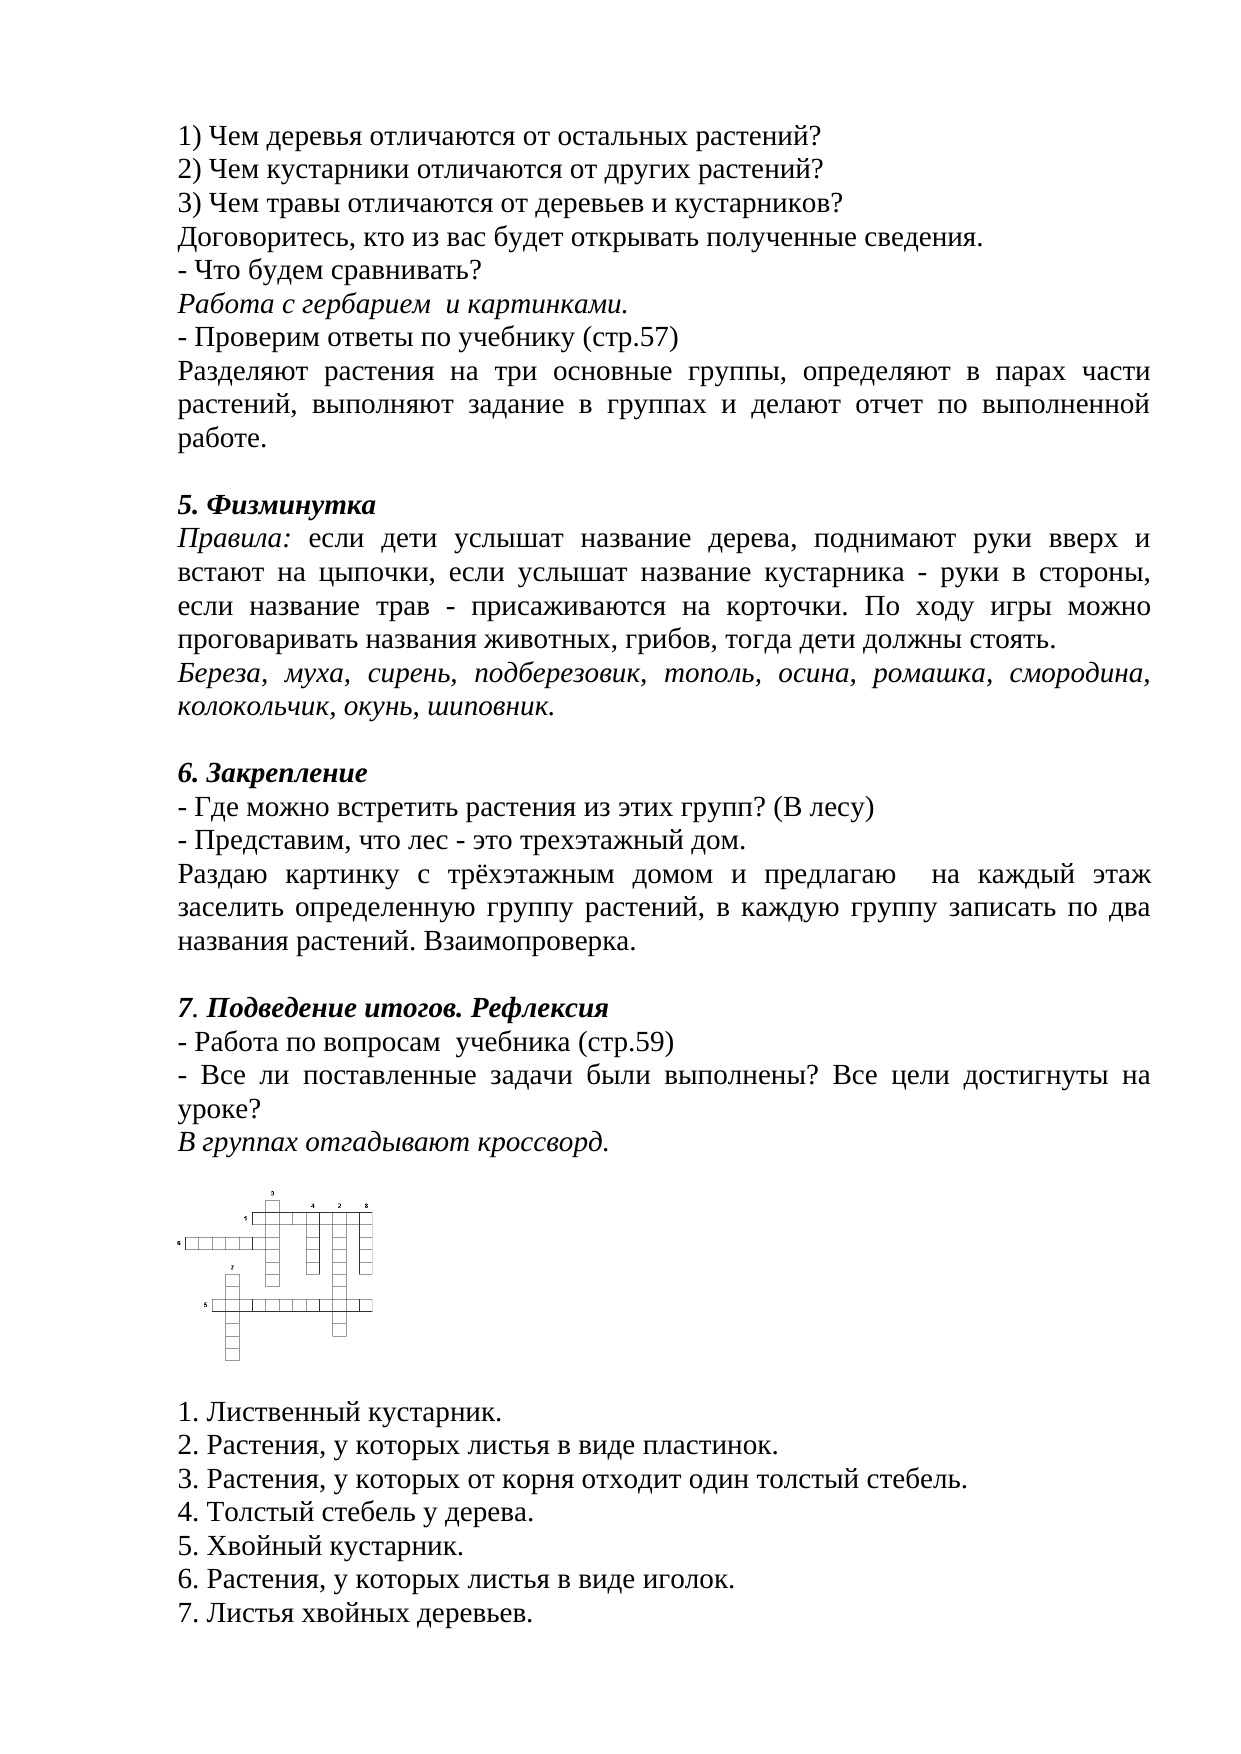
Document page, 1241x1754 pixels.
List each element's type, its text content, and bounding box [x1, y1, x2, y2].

text 2) Чем кустарники отличаются от других растений? [177, 152, 1152, 185]
text Раздаю картинку с трёхэтажным домом и предлагаю на каждый этаж заселить определенную группу растений, в каждую группу записать по два названия растений. Взаимопроверка. [177, 856, 1152, 957]
text 7. Подведение итогов. Рефлексия [177, 990, 1152, 1024]
text 3. Растения, у которых от корня отходит один толстый стебель. [177, 1461, 1152, 1494]
text 6. Растения, у которых листья в виде иголок. [177, 1561, 1152, 1595]
text Береза, муха, сирень, подберезовик, тополь, осина, ромашка, смородина, колокольчик, окунь, шиповник. [177, 655, 1152, 722]
text 1. Лиственный кустарник. [177, 1394, 1152, 1427]
text 2. Растения, у которых листья в виде пластинок. [177, 1427, 1152, 1461]
text - Проверим ответы по учебнику (стр.57) [177, 319, 1152, 353]
text - Работа по вопросам учебника (стр.59) [177, 1024, 1152, 1057]
text Правила: если дети услышат название дерева, поднимают руки вверх и встают на цыпочки, если услышат название кустарника - руки в стороны, если название трав - присаживаются на корточки. По ходу игры можно проговаривать названия животных, грибов, тогда дети должны стоять. [177, 521, 1152, 655]
text 4. Толстый стебель у дерева. [177, 1494, 1152, 1528]
text 7. Листья хвойных деревьев. [177, 1595, 1152, 1628]
text Договоритесь, кто из вас будет открывать полученные сведения. [177, 219, 1152, 252]
text - Что будем сравнивать? [177, 252, 1152, 286]
text 5. Физминутка [177, 487, 1152, 521]
text 5. Хвойный кустарник. [177, 1528, 1152, 1561]
text 6. Закрепление [177, 755, 1152, 789]
text Работа с гербарием и картинками. [177, 286, 1152, 319]
text - Представим, что лес - это трехэтажный дом. [177, 822, 1152, 856]
text 1) Чем деревья отличаются от остальных растений? [177, 118, 1152, 152]
text В группах отгадывают кроссворд. [177, 1124, 1152, 1158]
text 3) Чем травы отличаются от деревьев и кустарников? [177, 185, 1152, 219]
text Разделяют растения на три основные группы, определяют в парах части растений, выполняют задание в группах и делают отчет по выполненной работе. [177, 353, 1152, 453]
text - Все ли поставленные задачи были выполнены? Все цели достигнуты на уроке? [177, 1057, 1152, 1124]
picture [177, 1191, 373, 1361]
text - Где можно встретить растения из этих групп? (В лесу) [177, 789, 1152, 822]
